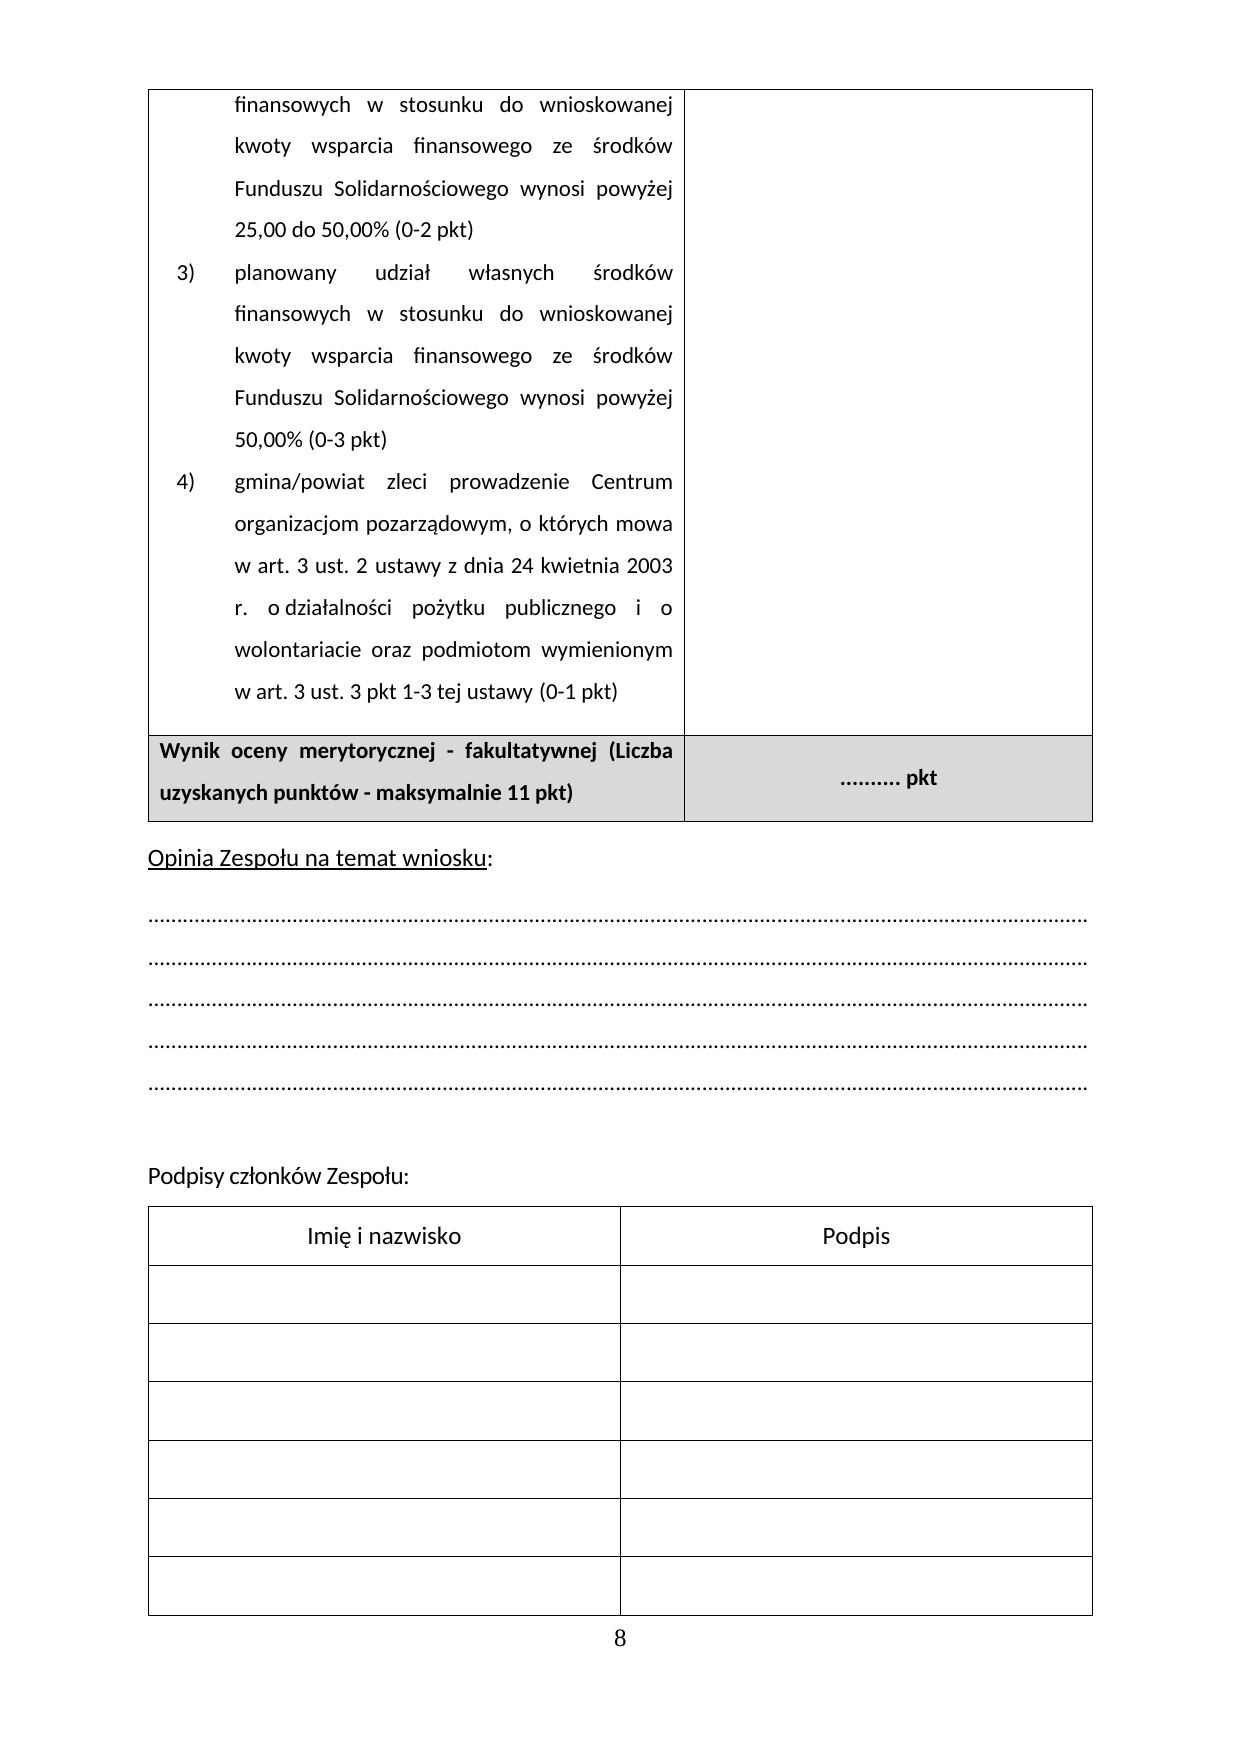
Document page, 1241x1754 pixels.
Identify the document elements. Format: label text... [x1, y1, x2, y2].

table_cell [149, 1382, 620, 1439]
table_cell Wynik oceny merytorycznej - fakultatywnej (Liczba uzyskanych punktów - maksymalnie 11 pkt) [149, 736, 684, 821]
table_cell [149, 1441, 620, 1498]
table_cell .......... pkt [685, 736, 1092, 821]
text ............................................................................................................................................................................................................................................................................................................................................................................................................................................................................................................................................................................................................................................................................................................................................................................................................................................... [148, 901, 1093, 1097]
table_cell [621, 1441, 1092, 1498]
text Opinia Zespołu na temat wniosku: [148, 842, 1093, 873]
table_cell [621, 1499, 1092, 1556]
text Podpisy członków Zespołu: [148, 1161, 1093, 1191]
table_cell [149, 1324, 620, 1381]
table_cell [149, 1266, 620, 1323]
table_cell [149, 1499, 620, 1556]
table_cell [621, 1266, 1092, 1323]
table_cell [621, 1382, 1092, 1439]
table_cell [621, 1324, 1092, 1381]
table_cell [149, 1557, 620, 1614]
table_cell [149, 90, 684, 735]
table_header Imię i nazwisko [149, 1207, 620, 1264]
table_header Podpis [621, 1207, 1092, 1264]
table_cell [621, 1557, 1092, 1614]
